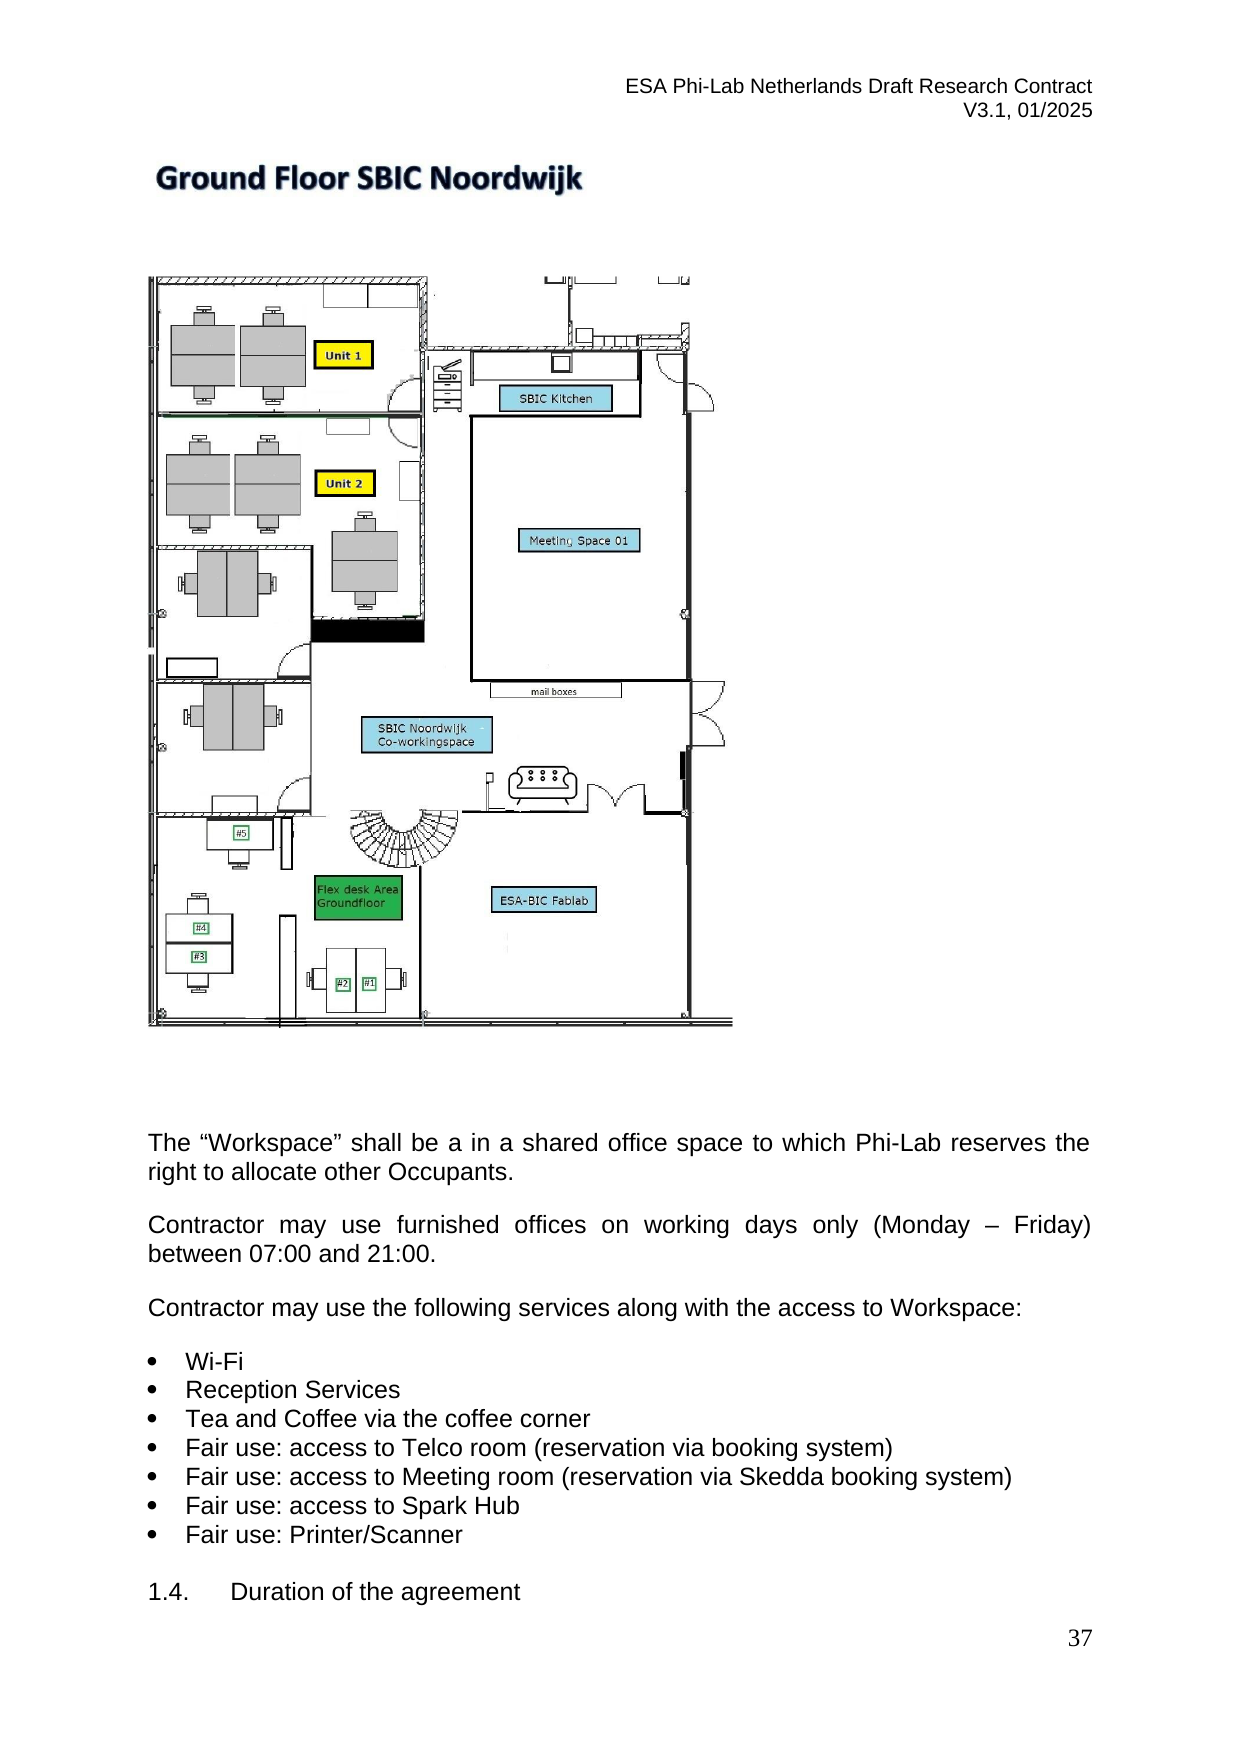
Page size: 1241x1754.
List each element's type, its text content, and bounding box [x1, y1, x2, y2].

text Contractor may use the following services along with the access to Workspace: [148, 1293, 1093, 1322]
text Contractor may use furnished offices on working days only (Monday – Friday) between 07:00 and 21:00. [148, 1210, 1093, 1268]
list Fair use: access to Telco room (reservation via booking system) [148, 1433, 1093, 1462]
list Reception Services [148, 1375, 1093, 1404]
list Wi-Fi [148, 1347, 1093, 1375]
text The “Workspace” shall be a in a shared office space to which Phi-Lab reserves the right to allocate other Occupants. [148, 1128, 1093, 1185]
list Tea and Coffee via the coffee corner [148, 1404, 1093, 1433]
list Duration of the agreement [148, 1577, 1093, 1606]
list Fair use: access to Spark Hub [148, 1491, 1093, 1520]
list Fair use: Printer/Scanner [148, 1520, 1093, 1548]
list Fair use: access to Meeting room (reservation via Skedda booking system) [148, 1462, 1093, 1491]
